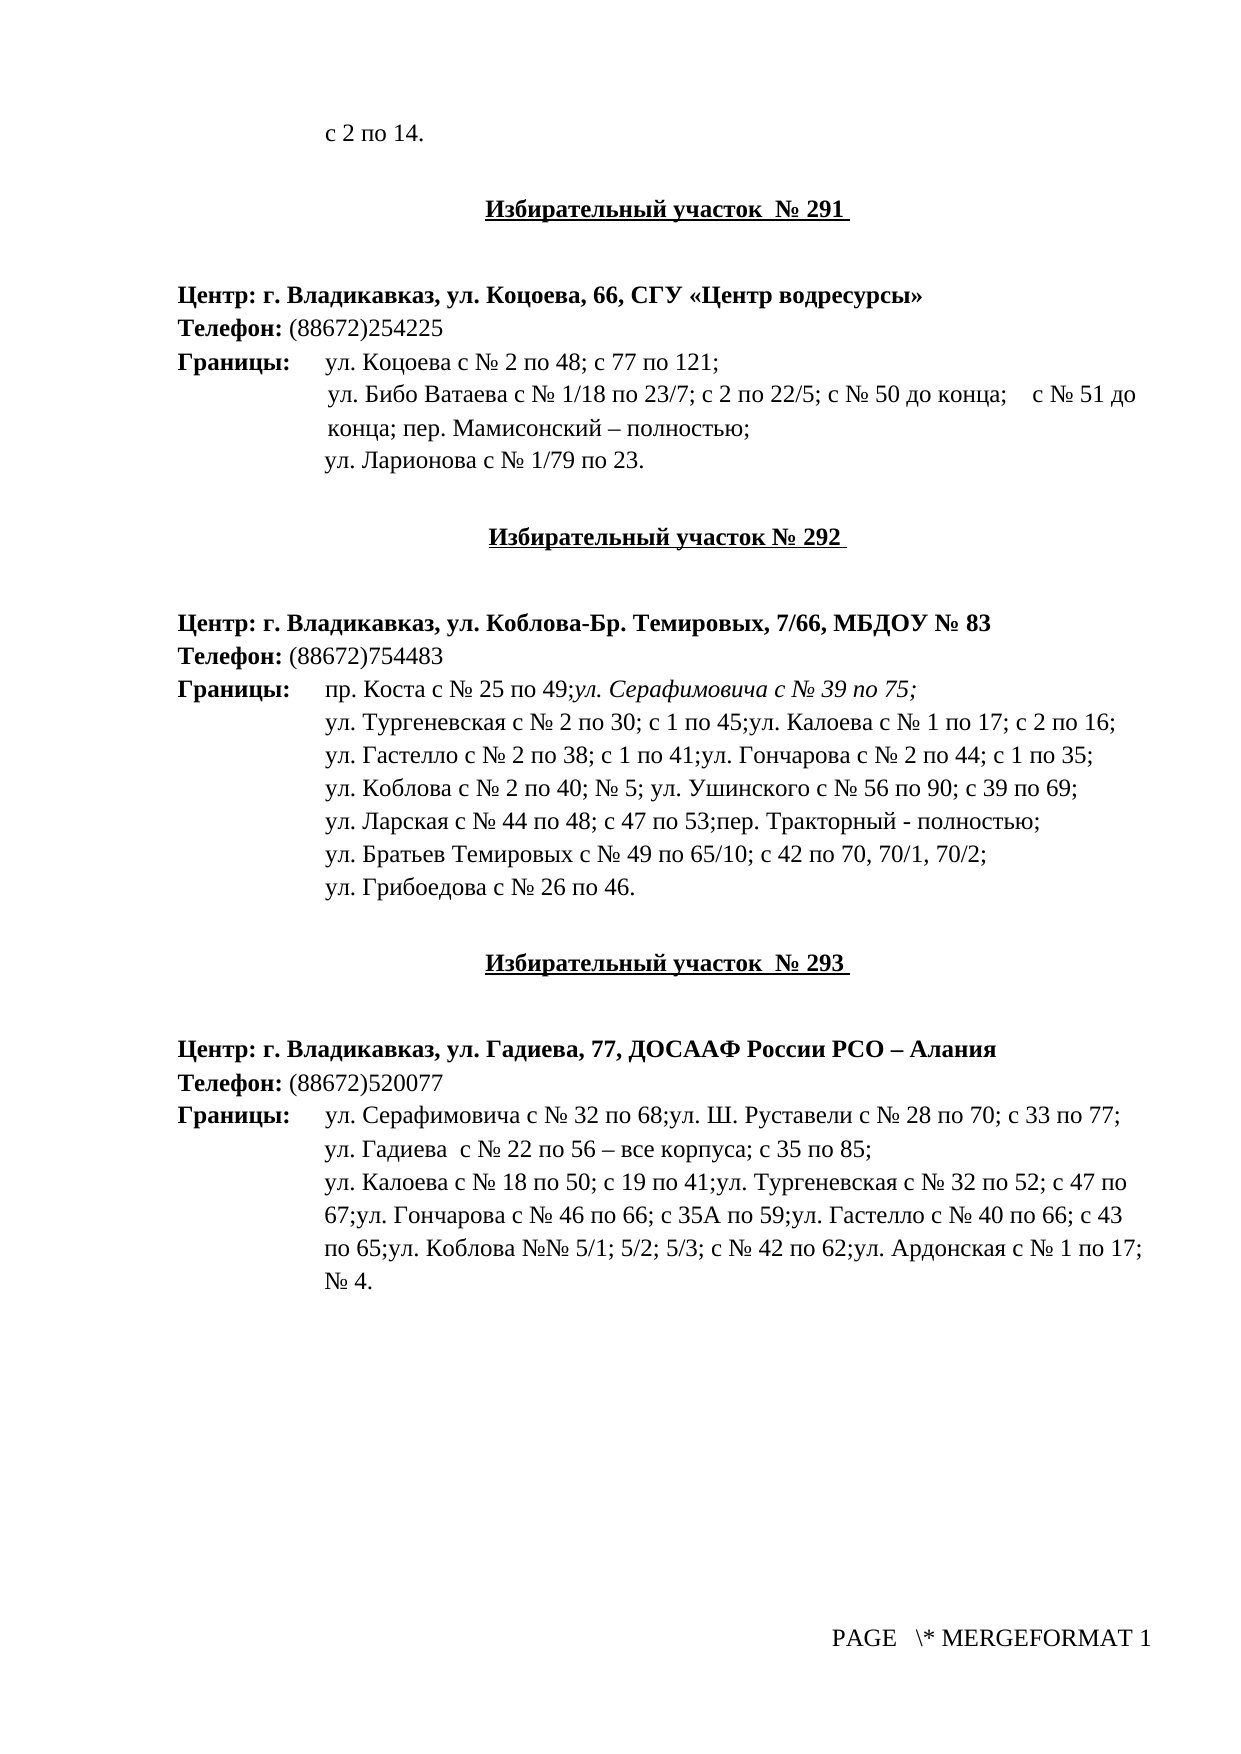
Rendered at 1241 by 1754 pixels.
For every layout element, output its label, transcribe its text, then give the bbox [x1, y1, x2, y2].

text Границы: ул. Коцоева с № 2 по 48; с 77 по 121; [177, 347, 1152, 375]
subtitle Границы: пр. Коста с № 25 по 49;ул. Серафимовича с № 39 по 75; [177, 674, 1152, 703]
subtitle Центр: г. Владикавказ, ул. Гадиева, 77, ДОСААФ России РСО – Алания [177, 1034, 1152, 1063]
text Телефон: (88672)254225 [177, 313, 1152, 342]
text Центр: г. Владикавказ, ул. Коцоева, 66, СГУ «Центр водресурсы» [177, 281, 1152, 309]
text ул. Калоева с № 18 по 50; с 19 по 41;ул. Тургеневская с № 32 по 52; с 47 по 67;ул. Гончарова с № 46 по 66; с 35А по 59;ул. Гастелло с № 40 по 66; с 43 по 65;ул. Коблова №№ 5/1; 5/2; 5/3; с № 42 по 62;ул. Ардонская с № 1 по 17; № 4. [324, 1167, 1152, 1294]
text ул. Гастелло с № 2 по 38; с 1 по 41;ул. Гончарова с № 2 по 44; с 1 по 35; [251, 740, 1152, 769]
text ул. Тургеневская с № 2 по 30; с 1 по 45;ул. Калоева с № 1 по 17; с 2 по 16; [251, 707, 1152, 736]
subtitle Избирательный участок № 291 [177, 194, 1152, 223]
subtitle Избирательный участок № 293 [177, 948, 1152, 977]
text ул. Ларская с № 44 по 48; с 47 по 53;пер. Тракторный - полностью; [251, 806, 1152, 835]
text ул. Грибоедова с № 26 по 46. [251, 872, 1152, 901]
text ул. Братьев Темировых с № 49 по 65/10; с 42 по 70, 70/1, 70/2; [251, 839, 1152, 868]
text ул. Бибо Ватаева с № 1/18 по 23/7; с 2 по 22/5; с № 50 до конца; с № 51 до конца; пер. Мамисонский – полностью; [327, 379, 1152, 441]
text ул. Коблова с № 2 по 40; № 5; ул. Ушинского с № 56 по 90; с 39 по 69; [251, 773, 1152, 802]
text Телефон: (88672)754483 [177, 641, 1152, 670]
text Телефон: (88672)520077 [177, 1068, 1152, 1096]
text ул. Ларионова с № 1/79 по 23. [324, 446, 1152, 474]
subtitle Центр: г. Владикавказ, ул. Коблова-Бр. Темировых, 7/66, МБДОУ № 83 [177, 608, 1152, 637]
text Избирательный участок № 292 [177, 522, 1152, 551]
text ул. Гадиева с № 22 по 56 – все корпуса; с 35 по 85; [324, 1134, 1152, 1162]
text Границы: ул. Серафимовича с № 32 по 68;ул. Ш. Руставели с № 28 по 70; с 33 по 77; [177, 1101, 1152, 1129]
text с 2 по 14. [251, 118, 1152, 147]
